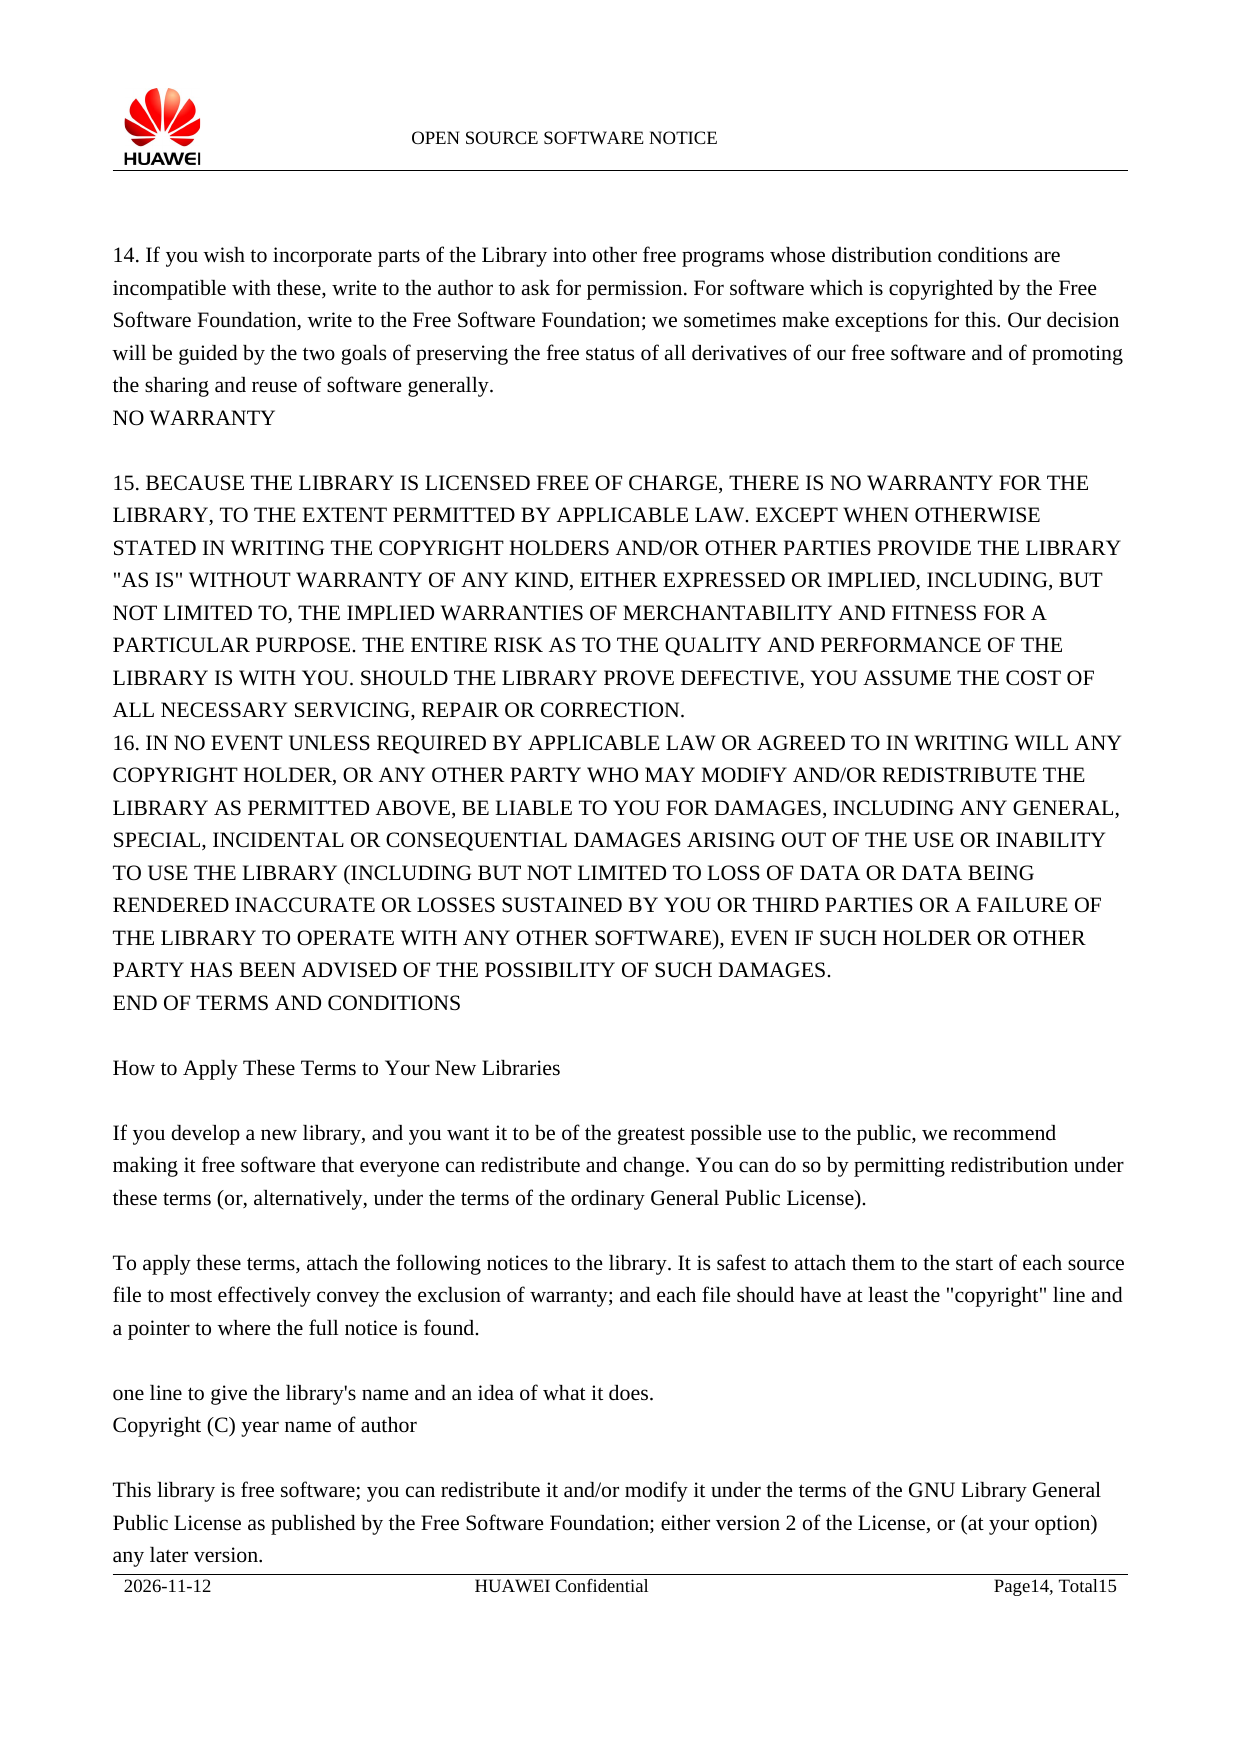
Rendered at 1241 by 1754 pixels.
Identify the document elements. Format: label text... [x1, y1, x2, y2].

picture [124, 88, 201, 165]
